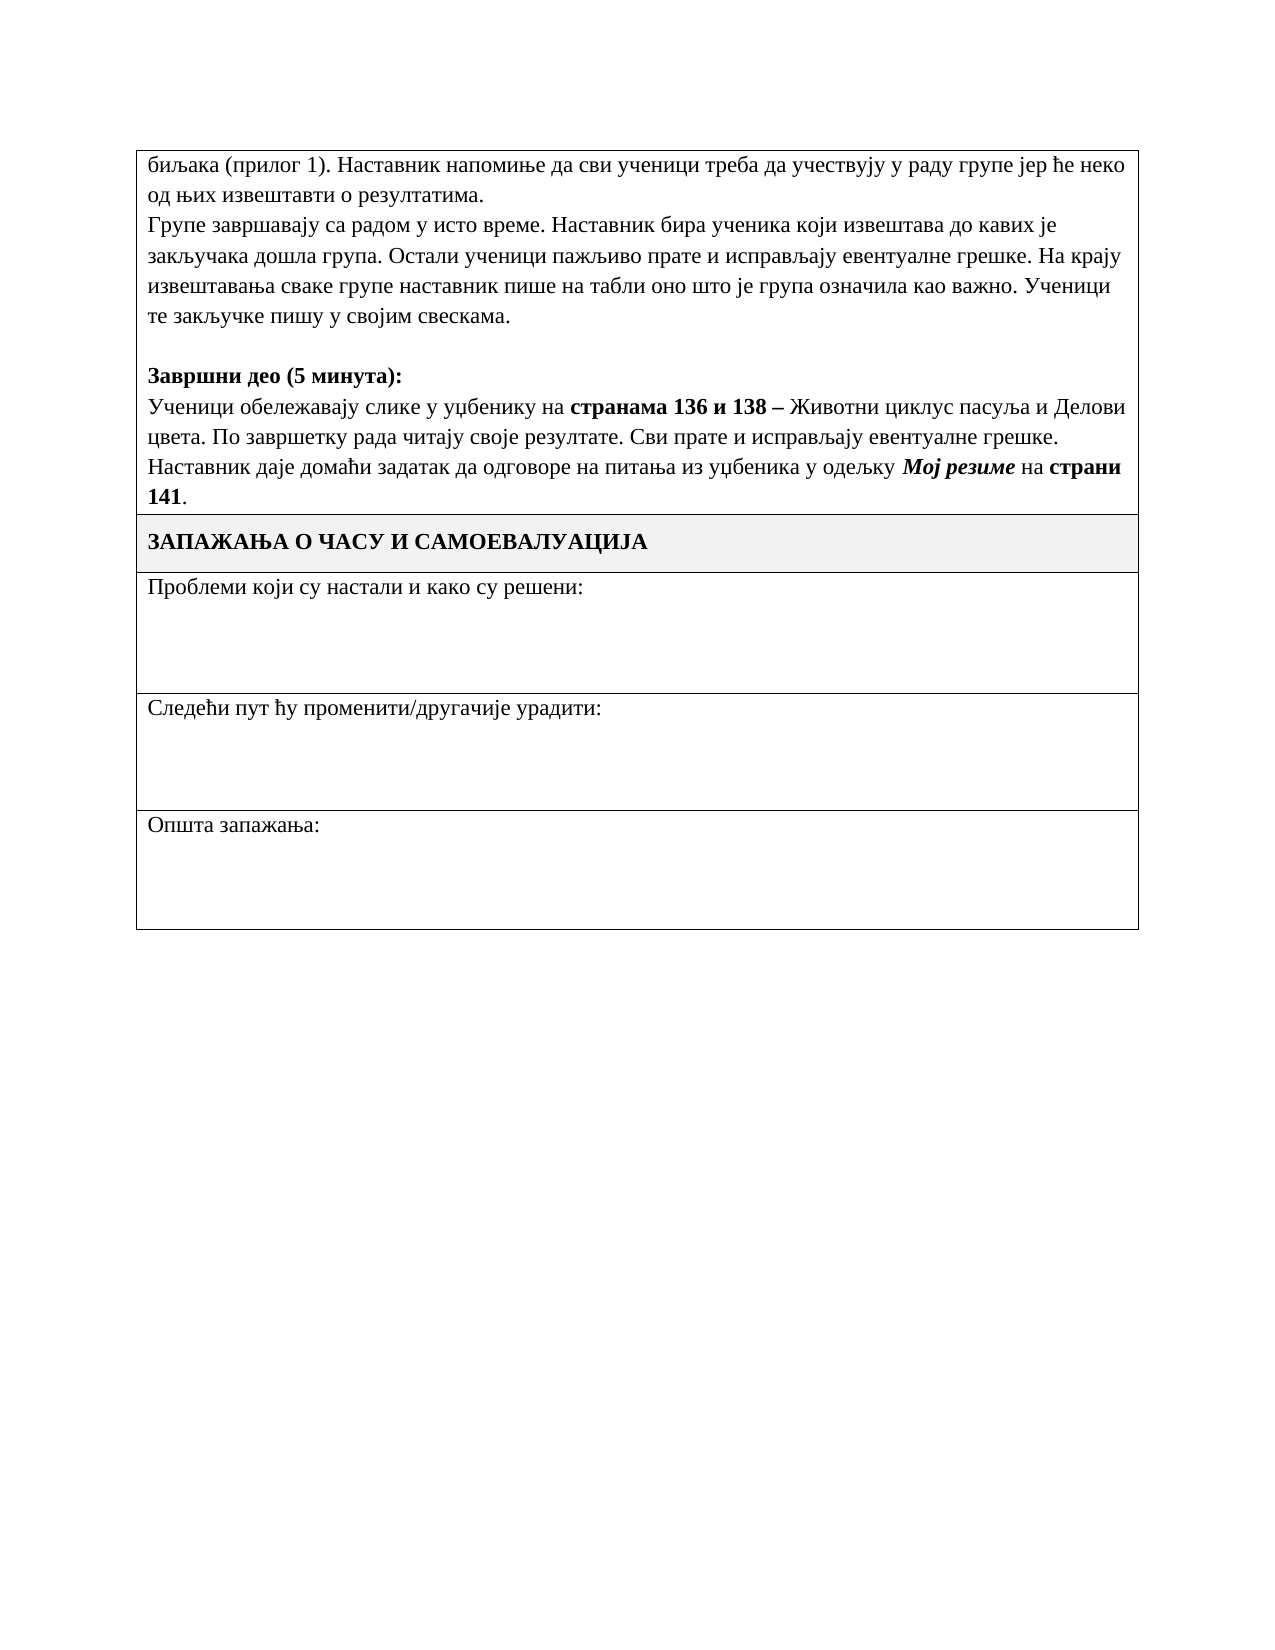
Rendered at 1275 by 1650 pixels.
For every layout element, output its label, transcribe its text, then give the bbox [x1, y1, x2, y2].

table_cell Општа запажања: [137, 811, 1138, 929]
table_cell Следећи пут ћу променити/другачије урадити: [137, 694, 1138, 810]
table_cell ЗАПАЖАЊА О ЧАСУ И САМОЕВАЛУАЦИЈА [137, 515, 1138, 572]
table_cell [137, 151, 1138, 513]
table_cell Проблеми који су настали и како су решени: [137, 573, 1138, 693]
